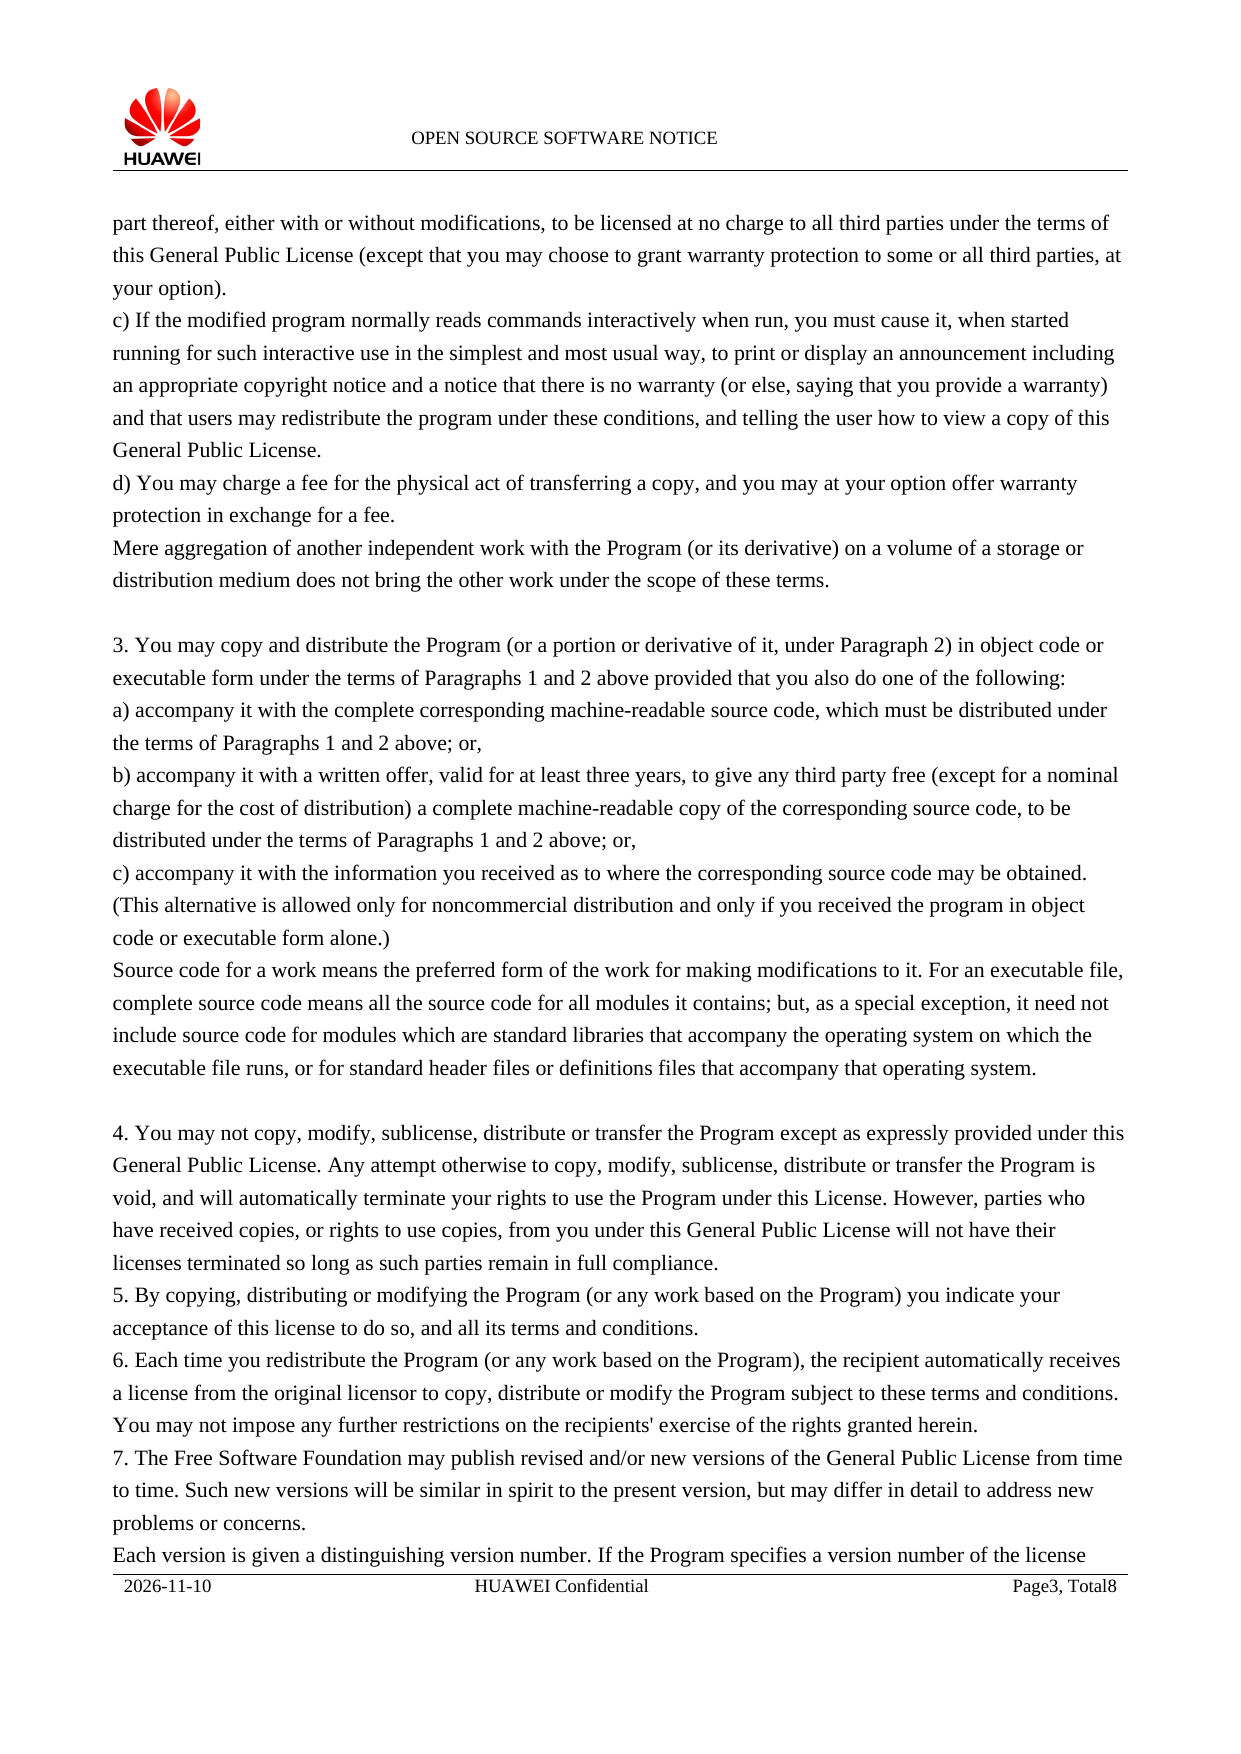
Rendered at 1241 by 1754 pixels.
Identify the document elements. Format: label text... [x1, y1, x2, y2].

picture [124, 88, 201, 165]
